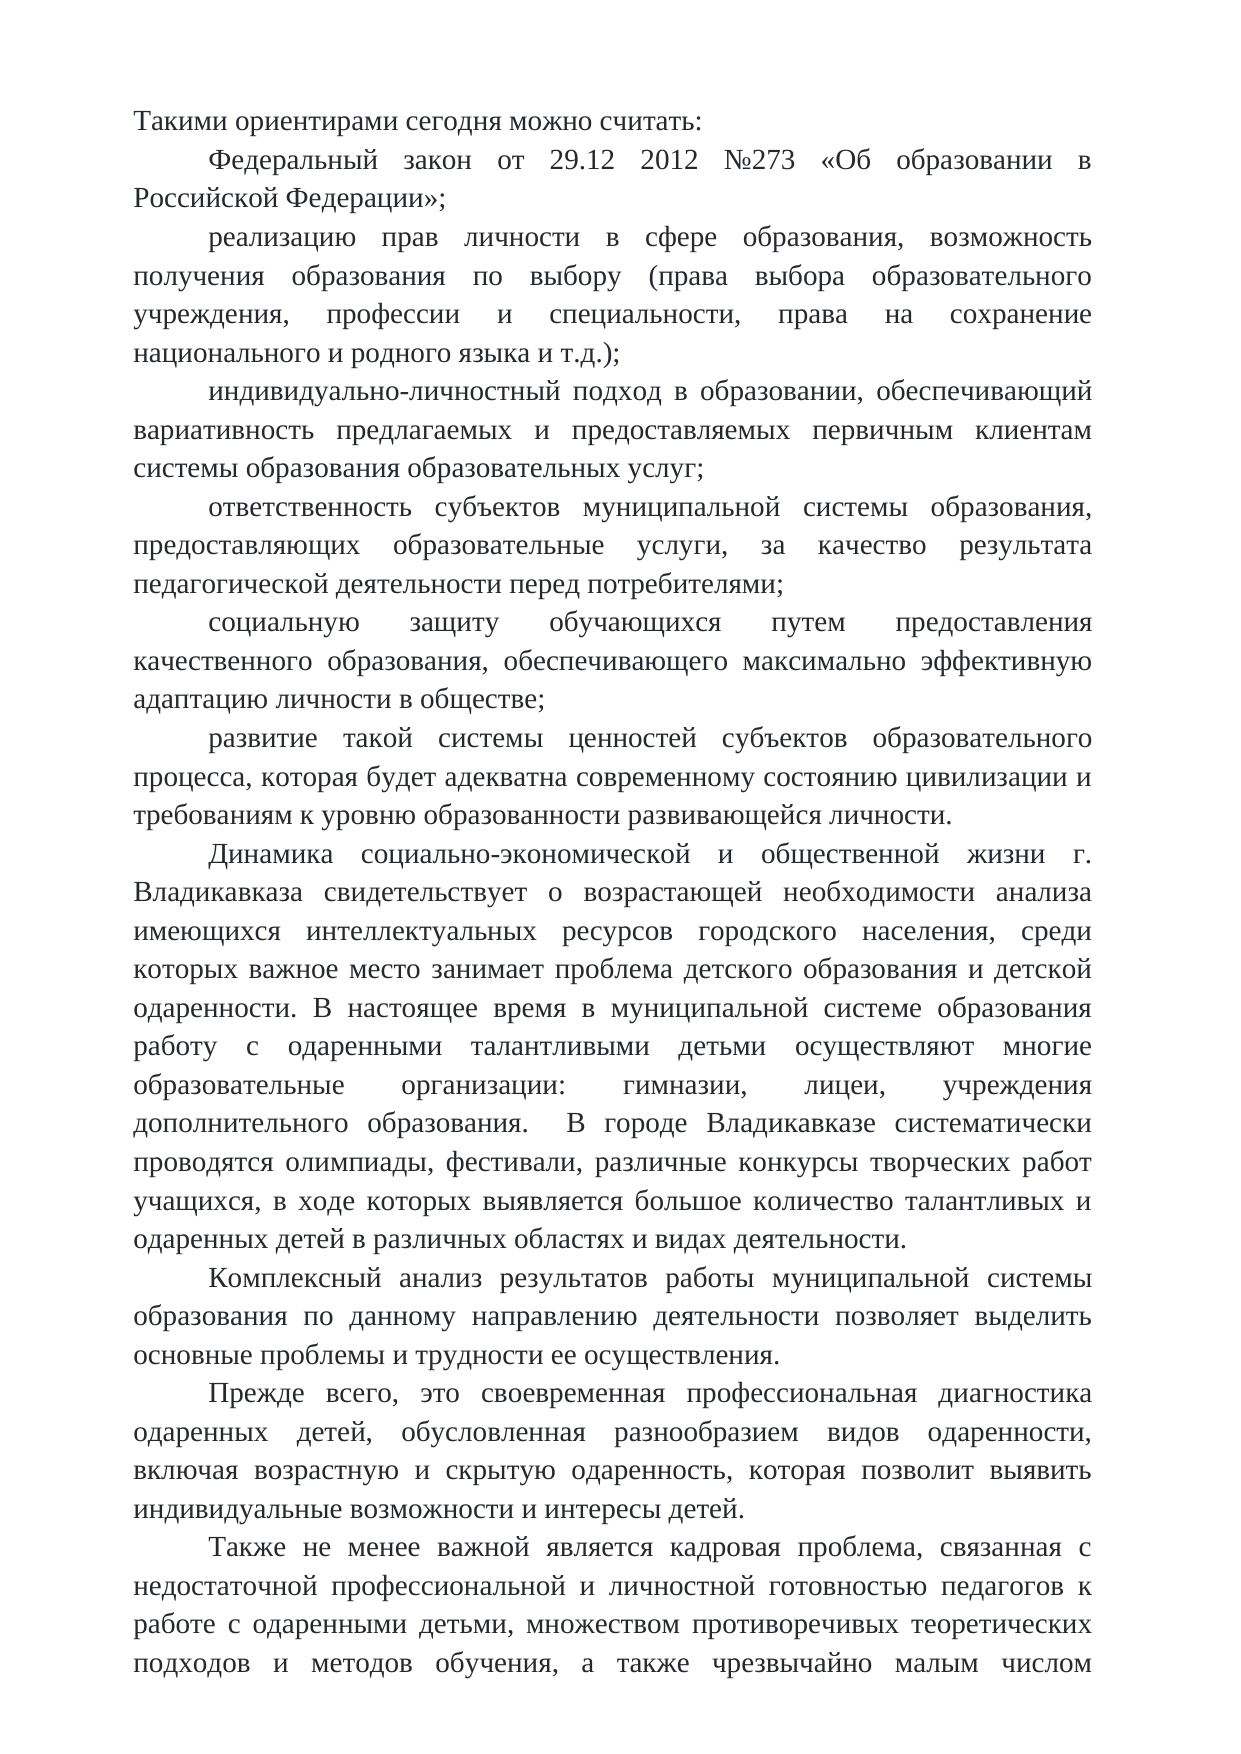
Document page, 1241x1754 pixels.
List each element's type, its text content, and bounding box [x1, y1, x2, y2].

subtitle развитие такой системы ценностей субъектов образовательного процесса, которая будет адекватна современному состоянию цивилизации и требованиям к уровню образованности развивающейся личности. [133, 720, 1093, 831]
subtitle ответственность субъектов муниципальной системы образования, предоставляющих образовательные услуги, за качество результата педагогической деятельности перед потребителями; [133, 489, 1093, 599]
subtitle Динамика социально-экономической и общественной жизни г. Владикавказа свидетельствует о возрастающей необходимости анализа имеющихся интеллектуальных ресурсов городского населения, среди которых важное место занимает проблема детского образования и детской одаренности. В настоящее время в муниципальной системе образования работу с одаренными талантливыми детьми осуществляют многие образовательные организации: гимназии, лицеи, учреждения дополнительного образования. В городе Владикавказе систематически проводятся олимпиады, фестивали, различные конкурсы творческих работ учащихся, в ходе которых выявляется большое количество талантливых и одаренных детей в различных областях и видах деятельности. [133, 836, 1093, 1255]
subtitle Федеральный закон от 29.12 2012 №273 «Об образовании в Российской Федерации»; [133, 142, 1093, 214]
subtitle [133, 1529, 1093, 1679]
subtitle индивидуально-личностный подход в образовании, обеспечивающий вариативность предлагаемых и предоставляемых первичным клиентам системы образования образовательных услуг; [133, 373, 1093, 484]
subtitle Комплексный анализ результатов работы муниципальной системы образования по данному направлению деятельности позволяет выделить основные проблемы и трудности ее осуществления. [133, 1260, 1093, 1370]
subtitle Прежде всего, это своевременная профессиональная диагностика одаренных детей, обусловленная разнообразием видов одаренности, включая возрастную и скрытую одаренность, которая позволит выявить индивидуальные возможности и интересы детей. [133, 1375, 1093, 1524]
subtitle реализацию прав личности в сфере образования, возможность получения образования по выбору (права выбора образовательного учреждения, профессии и специальности, права на сохранение национального и родного языка и т.д.); [133, 219, 1093, 368]
subtitle социальную защиту обучающихся путем предоставления качественного образования, обеспечивающего максимально эффективную адаптацию личности в обществе; [133, 604, 1093, 715]
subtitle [133, 103, 1093, 137]
